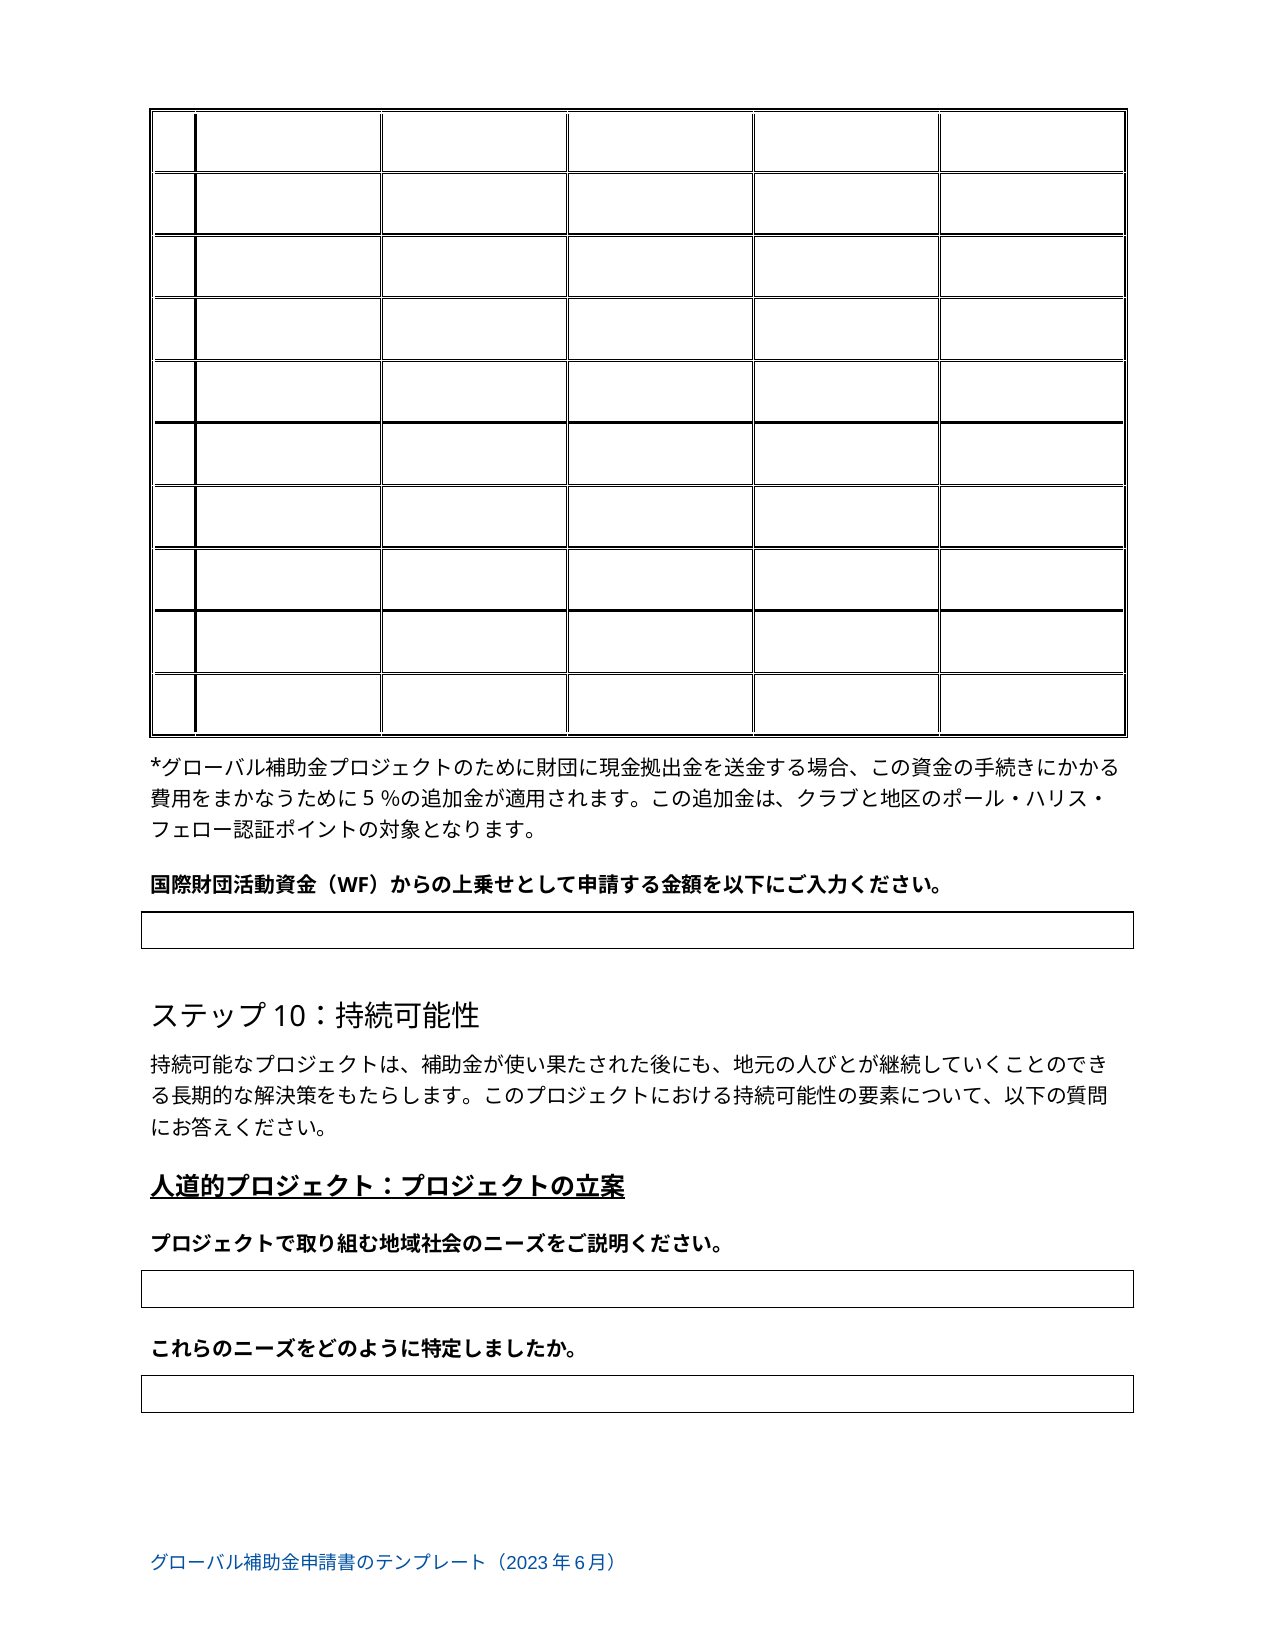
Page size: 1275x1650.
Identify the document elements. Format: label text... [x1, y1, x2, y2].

table_cell [151, 171, 195, 233]
table_cell [755, 612, 938, 671]
table_cell [197, 362, 380, 421]
table_cell [153, 609, 194, 671]
subtitle プロジェクトで取り組む地域社会のニーズをご説明ください。 [150, 1227, 1125, 1258]
table_cell [755, 237, 938, 296]
table_cell [940, 671, 1125, 734]
table_cell [383, 237, 566, 296]
table_cell [940, 296, 1126, 358]
table_cell [941, 421, 1124, 484]
table_cell [383, 299, 566, 358]
table_cell [940, 484, 1126, 546]
table_cell [569, 487, 752, 546]
table_cell [153, 359, 194, 421]
table_cell [755, 174, 938, 233]
text 持続可能なプロジェクトは、補助金が使い果たされた後にも、地元の人びとが継続していくことのできる長期的な解決策をもたらします。このプロジェクトにおける持続可能性の要素について、以下の質問にお答えください。 [150, 1047, 1125, 1141]
table_cell [197, 299, 380, 358]
table_cell [153, 421, 194, 484]
table_cell [153, 546, 194, 609]
subtitle 国際財団活動資金（WF）からの上乗せとして申請する金額を以下にご入力ください。 [150, 868, 1125, 899]
table_cell [755, 550, 938, 609]
table_cell [383, 424, 566, 484]
table_cell [383, 174, 566, 233]
table_cell [381, 675, 567, 734]
table_cell [569, 237, 752, 296]
table_cell [755, 424, 938, 484]
subtitle ステップ10：持続可能性 [150, 993, 1125, 1035]
table_cell [569, 174, 752, 233]
table_cell [941, 359, 1125, 421]
table_cell [195, 112, 381, 171]
table_cell [569, 424, 752, 484]
table_cell [151, 296, 195, 358]
table_cell [383, 550, 566, 609]
table_cell [940, 171, 1126, 233]
table_cell [153, 233, 194, 296]
table_cell [568, 112, 754, 171]
table_cell [383, 362, 566, 421]
table_cell [569, 612, 752, 671]
table_cell [568, 675, 754, 734]
table_cell [569, 299, 752, 358]
table_cell [941, 233, 1125, 296]
table_cell [197, 174, 380, 233]
table_cell [383, 487, 566, 546]
table_cell [569, 362, 752, 421]
table_cell [754, 112, 939, 171]
table_cell [755, 487, 938, 546]
table_cell [755, 299, 938, 358]
table_cell [940, 112, 1124, 171]
table_cell [383, 612, 566, 671]
subtitle これらのニーズをどのように特定しましたか。 [150, 1333, 1125, 1363]
table_cell [197, 550, 380, 609]
table_cell [197, 237, 380, 296]
table_cell [197, 612, 380, 671]
table_cell [153, 112, 195, 171]
table_cell [197, 487, 380, 546]
table_cell [941, 609, 1124, 671]
table_cell [941, 546, 1125, 609]
table_cell [755, 362, 938, 421]
table_cell [195, 675, 381, 734]
table_cell [754, 675, 939, 734]
subtitle 人道的プロジェクト：プロジェクトの立案 [150, 1166, 1125, 1202]
text *グローバル補助金プロジェクトのために財団に現金拠出金を送金する場合、この資金の手続きにかかる費用をまかなうために5 ％の追加金が適用されます。この追加金は、クラブと地区のポール・ハリス・フェロー認証ポイントの対象となります。 [150, 750, 1125, 843]
table_cell [153, 671, 195, 734]
table_cell [569, 550, 752, 609]
table_cell [381, 112, 567, 171]
table_cell [197, 424, 380, 484]
table_cell [151, 484, 195, 546]
